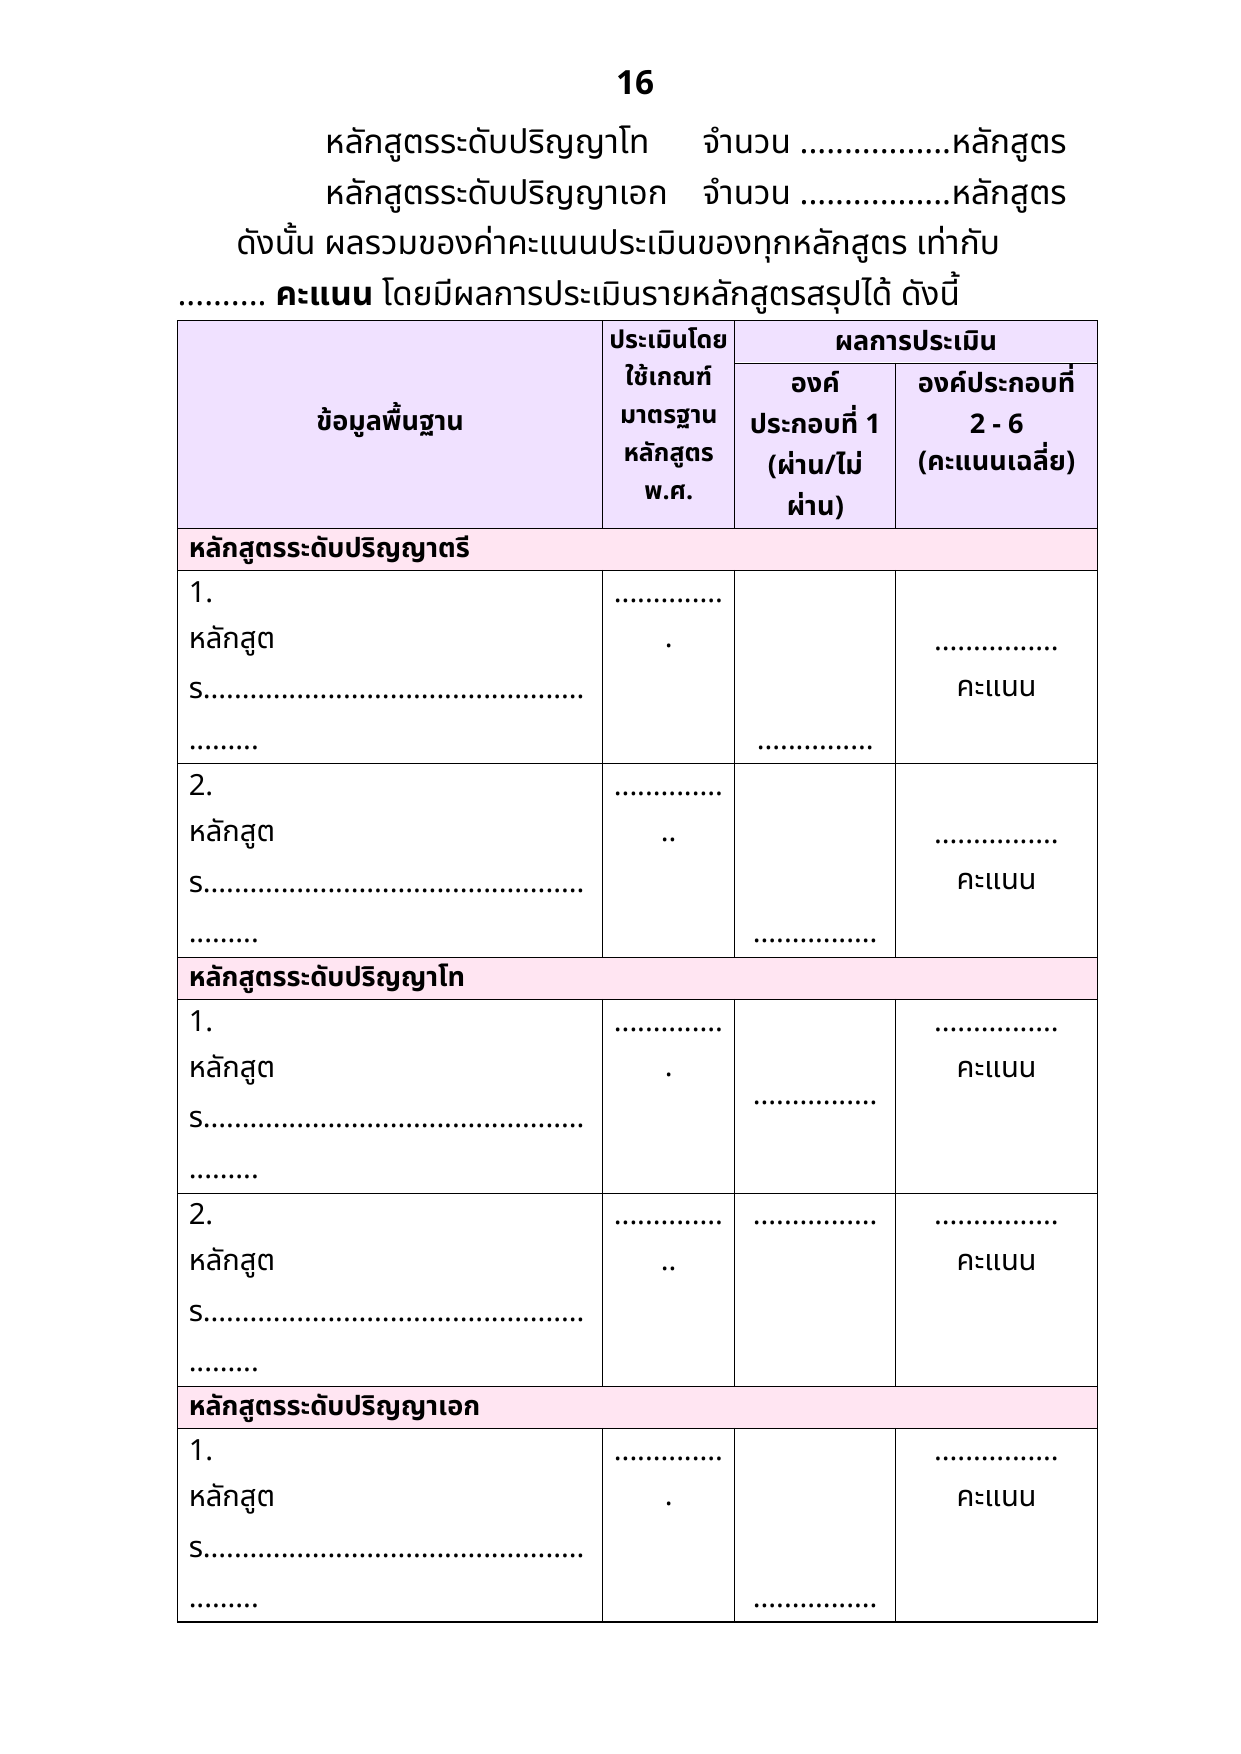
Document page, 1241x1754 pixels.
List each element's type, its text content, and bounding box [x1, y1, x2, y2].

table_cell หลักสูตรระดับปริญญาเอก [178, 1387, 1097, 1428]
text ดังนั้น ผลรวมของค่าคะแนนประเมินของทุกหลักสูตร เท่ากับ .......... คะแนน โดยมีผลการประเมินรายหลักสูตรสรุปได้ ดังนี้ [177, 219, 1092, 320]
table_cell ............... [603, 571, 734, 763]
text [177, 169, 1092, 219]
table_cell ................ [735, 1194, 895, 1386]
table_cell ................ [603, 764, 734, 957]
table_cell ............... [603, 1429, 734, 1621]
table_cell 1. หลักสูตร.......................................................... [178, 1000, 602, 1192]
table_cell ................ คะแนน [896, 1194, 1097, 1386]
table_cell องค์ประกอบที่ 1 (ผ่าน/ไม่ผ่าน) [735, 364, 895, 528]
table_header ข้อมูลพื้นฐาน [178, 321, 602, 528]
table_cell ................ [603, 1194, 734, 1386]
text หลักสูตรระดับปริญญาโท จำนวน .................หลักสูตร [177, 118, 1092, 169]
table_cell ............... [603, 1000, 734, 1192]
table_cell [896, 1429, 1097, 1621]
table_cell 1. หลักสูตร.......................................................... [178, 1429, 602, 1621]
table_cell ................ [735, 1000, 895, 1192]
table_cell 1. หลักสูตร.......................................................... [178, 571, 602, 763]
table_header ประเมินโดยใช้เกณฑ์มาตรฐาน หลักสูตร พ.ศ. [603, 321, 734, 528]
table_header ผลการประเมิน [735, 321, 1097, 362]
table_cell 2. หลักสูตร.......................................................... [178, 764, 602, 957]
table_cell ................ [735, 1429, 895, 1621]
table_cell ................ [735, 764, 895, 957]
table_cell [178, 1194, 602, 1386]
table_cell องค์ประกอบที่ 2 - 6 (คะแนนเฉลี่ย) [896, 364, 1097, 528]
table_cell ................ คะแนน [896, 1000, 1097, 1192]
table_cell หลักสูตรระดับปริญญาตรี [178, 529, 1097, 570]
table_cell ................ คะแนน [896, 764, 1097, 957]
table_cell ................ คะแนน [896, 571, 1097, 763]
table_cell ............... [735, 571, 895, 763]
table_cell หลักสูตรระดับปริญญาโท [178, 958, 1097, 999]
